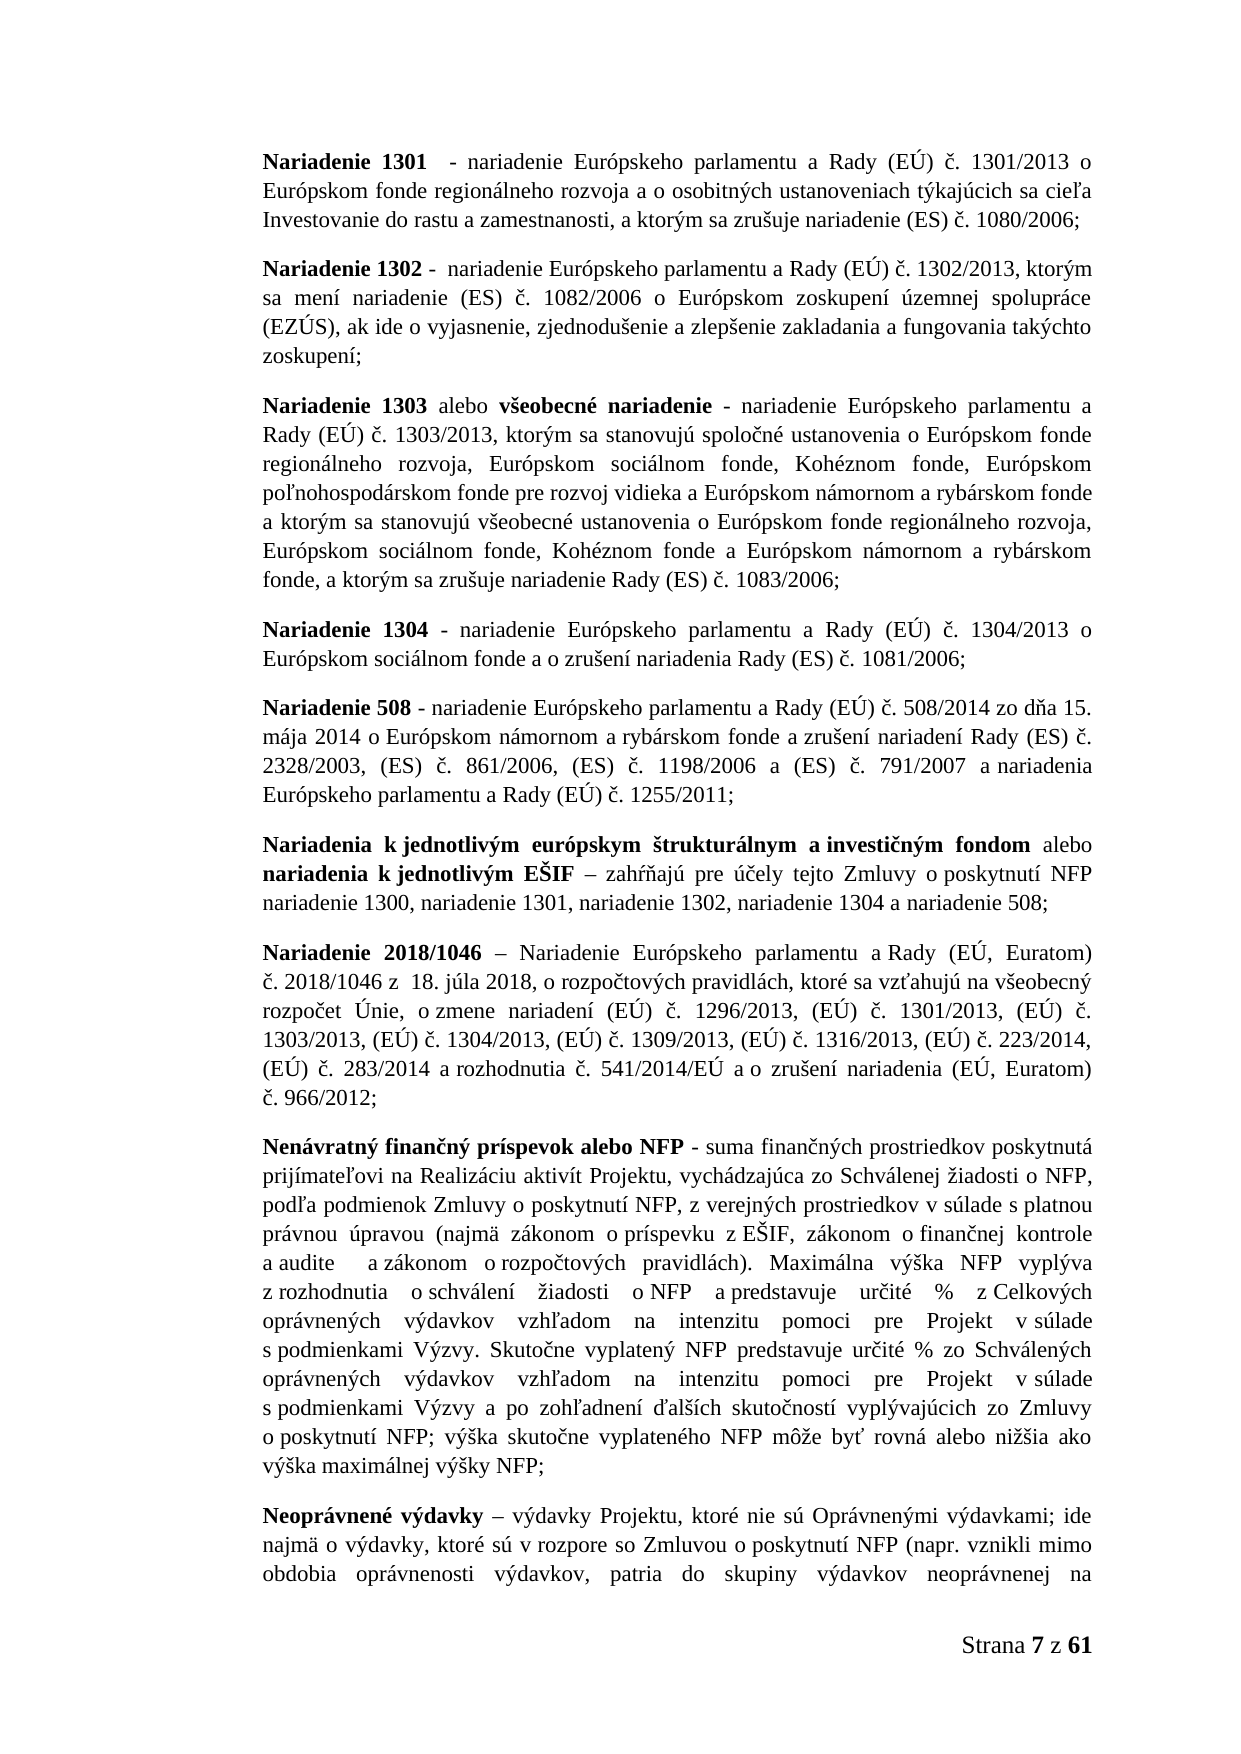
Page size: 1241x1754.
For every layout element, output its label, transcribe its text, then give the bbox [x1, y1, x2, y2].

text Nenávratný finančný príspevok alebo NFP - suma finančných prostriedkov poskytnutá prijímateľovi na Realizáciu aktivít Projektu, vychádzajúca zo Schválenej žiadosti o NFP, podľa podmienok Zmluvy o poskytnutí NFP, z verejných prostriedkov v súlade s platnou právnou úpravou (najmä zákonom o príspevku z EŠIF, zákonom o finančnej kontrole a audite a zákonom o rozpočtových pravidlách). Maximálna výška NFP vyplýva z rozhodnutia o schválení žiadosti o NFP a predstavuje určité % z Celkových oprávnených výdavkov vzhľadom na intenzitu pomoci pre Projekt v súlade s podmienkami Výzvy. Skutočne vyplatený NFP predstavuje určité % zo Schválených oprávnených výdavkov vzhľadom na intenzitu pomoci pre Projekt v súlade s podmienkami Výzvy a po zohľadnení ďalších skutočností vyplývajúcich zo Zmluvy o poskytnutí NFP; výška skutočne vyplateného NFP môže byť rovná alebo nižšia ako výška maximálnej výšky NFP; [262, 1133, 1092, 1478]
text Nariadenie 1302 - nariadenie Európskeho parlamentu a Rady (EÚ) č. 1302/2013, ktorým sa mení nariadenie (ES) č. 1082/2006 o Európskom zoskupení územnej spolupráce (EZÚS), ak ide o vyjasnenie, zjednodušenie a zlepšenie zakladania a fungovania takýchto zoskupení; [262, 255, 1092, 369]
text Nariadenie 1301 - nariadenie Európskeho parlamentu a Rady (EÚ) č. 1301/2013 o Európskom fonde regionálneho rozvoja a o osobitných ustanoveniach týkajúcich sa cieľa Investovanie do rastu a zamestnanosti, a ktorým sa zrušuje nariadenie (ES) č. 1080/2006; [262, 148, 1092, 232]
text Nariadenie 508 - nariadenie Európskeho parlamentu a Rady (EÚ) č. 508/2014 zo dňa 15. mája 2014 o Európskom námornom a rybárskom fonde a zrušení nariadení Rady (ES) č. 2328/2003, (ES) č. 861/2006, (ES) č. 1198/2006 a (ES) č. 791/2007 a nariadenia Európskeho parlamentu a Rady (EÚ) č. 1255/2011; [262, 694, 1092, 808]
text Nariadenie 1304 - nariadenie Európskeho parlamentu a Rady (EÚ) č. 1304/2013 o Európskom sociálnom fonde a o zrušení nariadenia Rady (ES) č. 1081/2006; [262, 616, 1092, 671]
text Nariadenia k jednotlivým európskym štrukturálnym a investičným fondom alebo nariadenia k jednotlivým EŠIF – zahŕňajú pre účely tejto Zmluvy o poskytnutí NFP nariadenie 1300, nariadenie 1301, nariadenie 1302, nariadenie 1304 a nariadenie 508; [262, 831, 1092, 915]
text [262, 1502, 1092, 1586]
text Nariadenie 2018/1046 – Nariadenie Európskeho parlamentu a Rady (EÚ, Euratom) č. 2018/1046 z 18. júla 2018, o rozpočtových pravidlách, ktoré sa vzťahujú na všeobecný rozpočet Únie, o zmene nariadení (EÚ) č. 1296/2013, (EÚ) č. 1301/2013, (EÚ) č. 1303/2013, (EÚ) č. 1304/2013, (EÚ) č. 1309/2013, (EÚ) č. 1316/2013, (EÚ) č. 223/2014, (EÚ) č. 283/2014 a rozhodnutia č. 541/2014/EÚ a o zrušení nariadenia (EÚ, Euratom) č. 966/2012; [262, 939, 1092, 1110]
text Nariadenie 1303 alebo všeobecné nariadenie - nariadenie Európskeho parlamentu a Rady (EÚ) č. 1303/2013, ktorým sa stanovujú spoločné ustanovenia o Európskom fonde regionálneho rozvoja, Európskom sociálnom fonde, Kohéznom fonde, Európskom poľnohospodárskom fonde pre rozvoj vidieka a Európskom námornom a rybárskom fonde a ktorým sa stanovujú všeobecné ustanovenia o Európskom fonde regionálneho rozvoja, Európskom sociálnom fonde, Kohéznom fonde a Európskom námornom a rybárskom fonde, a ktorým sa zrušuje nariadenie Rady (ES) č. 1083/2006; [262, 392, 1092, 592]
